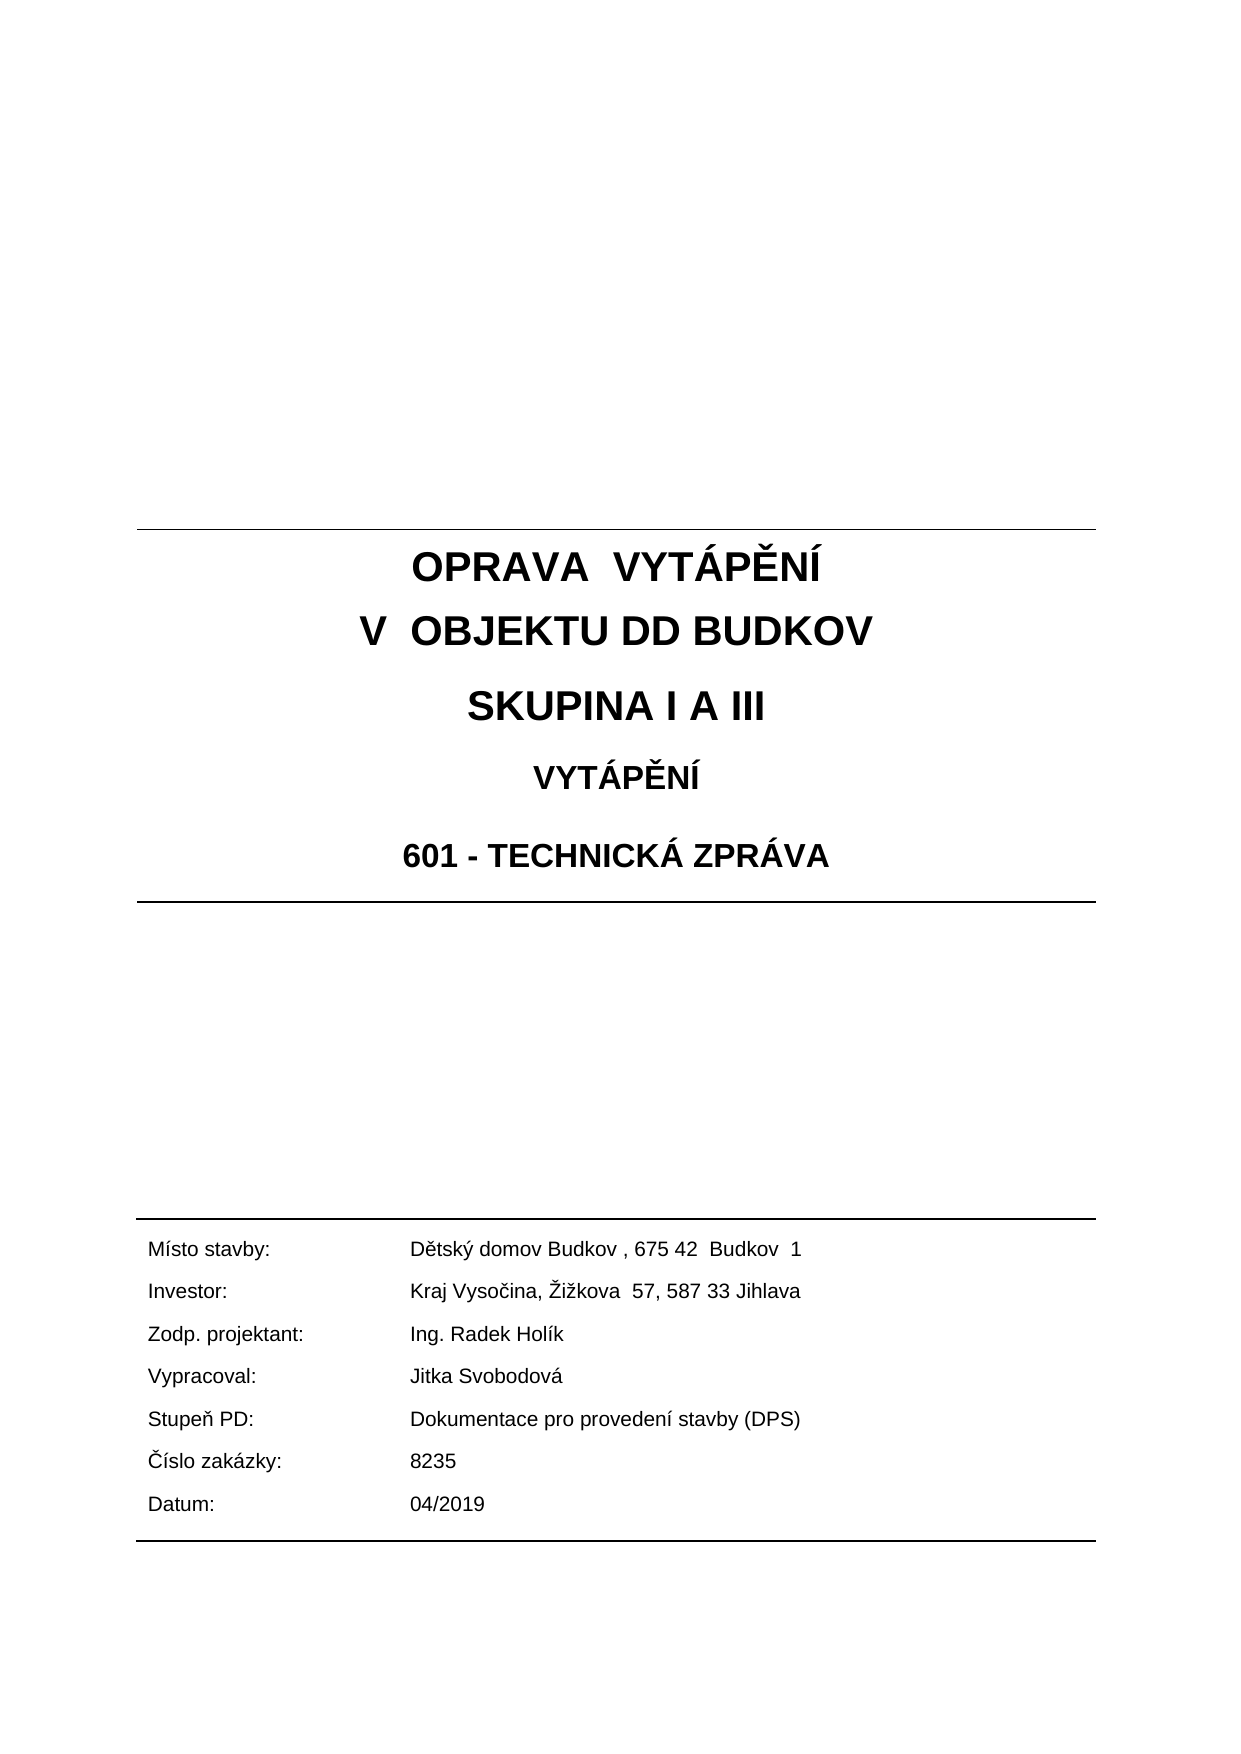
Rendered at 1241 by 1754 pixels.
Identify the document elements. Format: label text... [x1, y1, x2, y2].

table_cell Dokumentace pro provedení stavby (DPS) [399, 1407, 1096, 1449]
table_cell Stupeň PD: [136, 1407, 398, 1449]
table_cell Jitka Svobodová [399, 1364, 1096, 1407]
table_cell Kraj Vysočina, Žižkova 57, 587 33 Jihlava [399, 1279, 1096, 1322]
table_cell Zodp. projektant: [136, 1322, 398, 1364]
table_cell Investor: [136, 1279, 398, 1322]
table_cell 601 - TECHNICKÁ ZPRÁVA [137, 823, 1096, 901]
table_header OPRAVA VYTÁPĚNÍ V OBJEKTU DD BUDKOV [137, 530, 1096, 669]
table_cell Číslo zakázky: [136, 1449, 398, 1492]
table_header Dětský domov Budkov , 675 42 Budkov 1 [399, 1220, 1096, 1279]
table_cell 8235 [399, 1449, 1096, 1492]
table_header Místo stavby: [136, 1220, 398, 1279]
table_cell Datum: [136, 1492, 398, 1540]
table_cell Ing. Radek Holík [399, 1322, 1096, 1364]
table_cell Vypracoval: [136, 1364, 398, 1407]
table_cell SKUPINA I A III VYTÁPĚNÍ [137, 669, 1096, 823]
table_cell 04/2019 [399, 1492, 1096, 1540]
